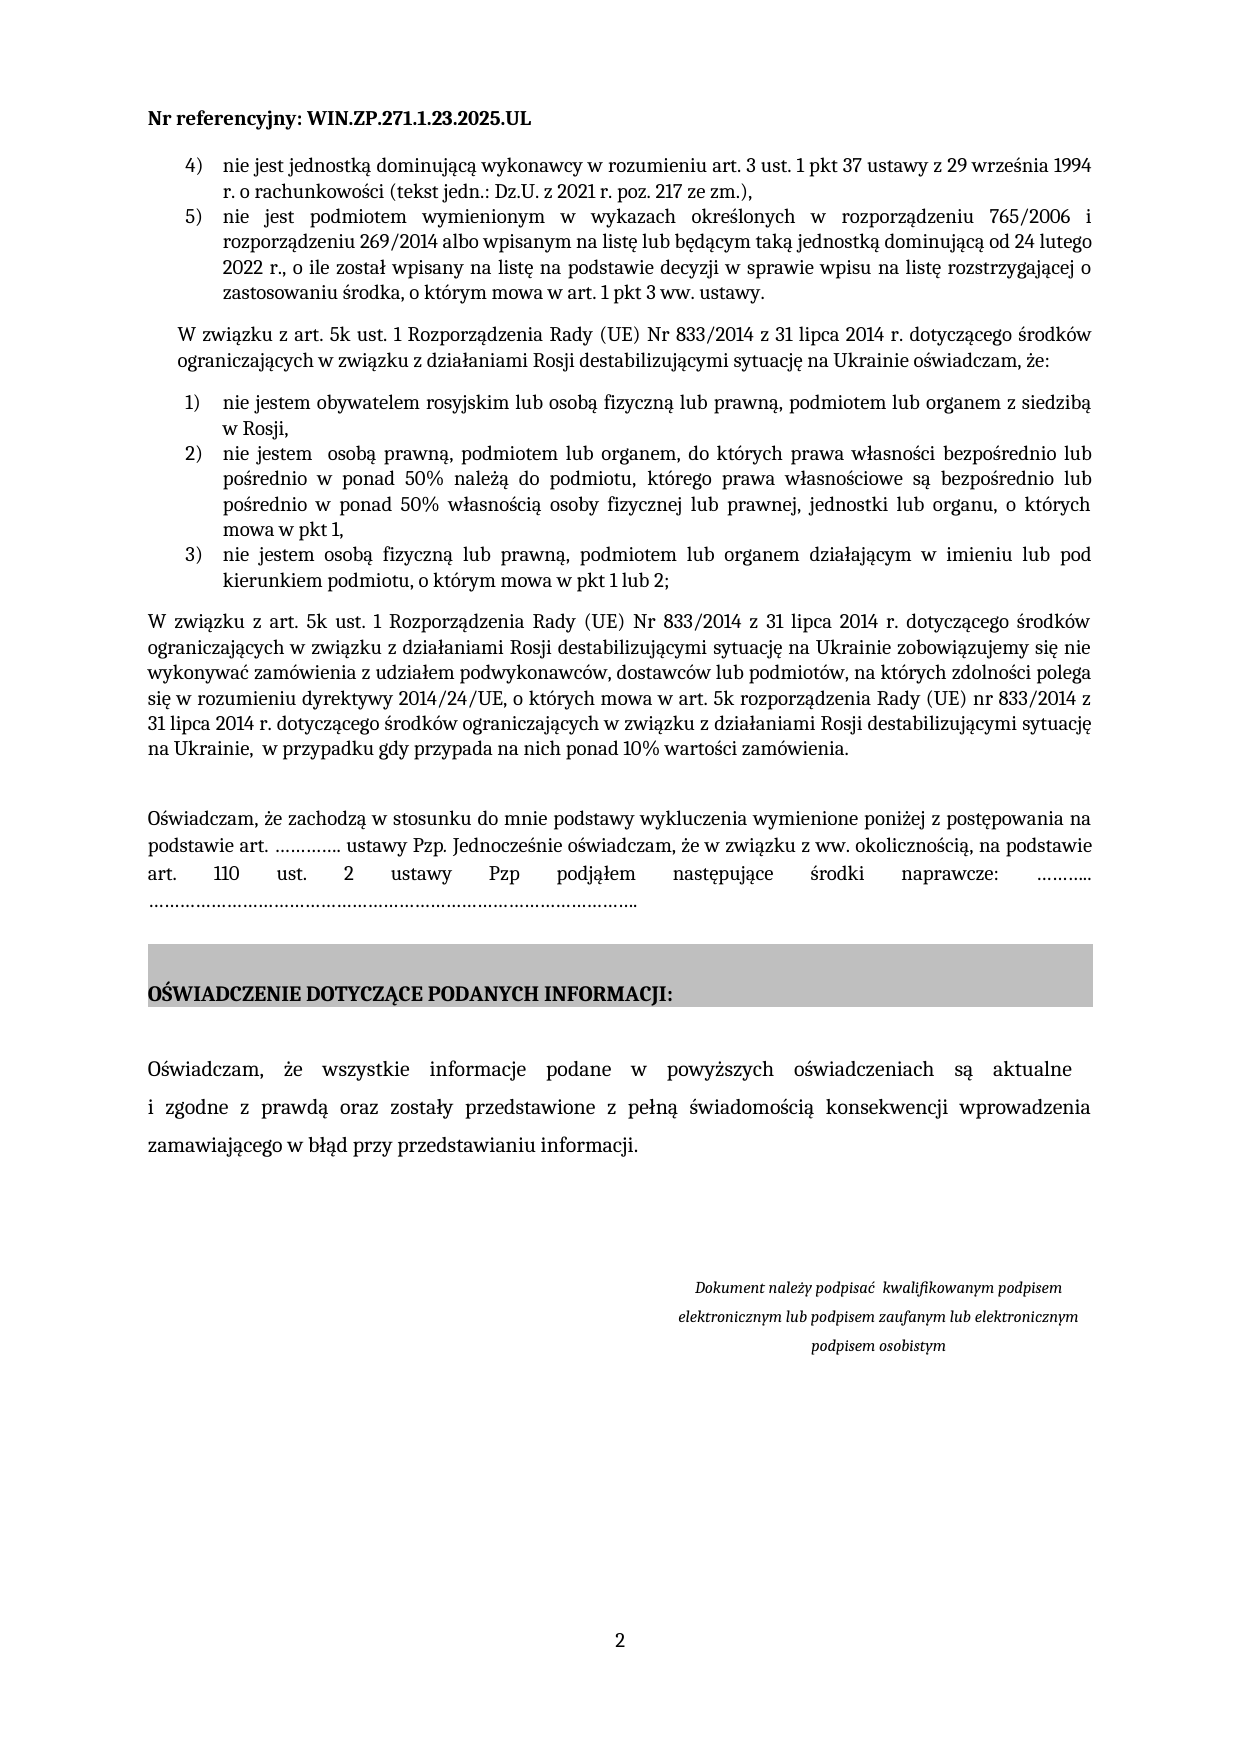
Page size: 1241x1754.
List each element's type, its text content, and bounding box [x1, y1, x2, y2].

text W związku z art. 5k ust. 1 Rozporządzenia Rady (UE) Nr 833/2014 z 31 lipca 2014 r. dotyczącego środków ograniczających w związku z działaniami Rosji destabilizującymi sytuację na Ukrainie oświadczam, że: [177, 323, 1093, 372]
text Oświadczam, że wszystkie informacje podane w powyższych oświadczeniach są aktualne i zgodne z prawdą oraz zostały przedstawione z pełną świadomością konsekwencji wprowadzenia zamawiającego w błąd przy przedstawianiu informacji. [148, 1057, 1093, 1158]
list nie jestem osobą fizyczną lub prawną, podmiotem lub organem działającym w imieniu lub pod kierunkiem podmiotu, o którym mowa w pkt 1 lub 2; [185, 543, 1093, 592]
text Dokument należy podpisać kwalifikowanym podpisem elektronicznym lub podpisem zaufanym lub elektronicznym podpisem osobistym [664, 1278, 1093, 1355]
list nie jest jednostką dominującą wykonawcy w rozumieniu art. 3 ust. 1 pkt 37 ustawy z 29 września 1994 r. o rachunkowości (tekst jedn.: Dz.U. z 2021 r. poz. 217 ze zm.), [185, 154, 1093, 203]
list nie jest podmiotem wymienionym w wykazach określonych w rozporządzeniu 765/2006 i rozporządzeniu 269/2014 albo wpisanym na listę lub będącym taką jednostką dominującą od 24 lutego 2022 r., o ile został wpisany na listę na podstawie decyzji w sprawie wpisu na listę rozstrzygającej o zastosowaniu środka, o którym mowa w art. 1 pkt 3 ww. ustawy. [185, 205, 1093, 305]
list nie jestem osobą prawną, podmiotem lub organem, do których prawa własności bezpośrednio lub pośrednio w ponad 50% należą do podmiotu, którego prawa własnościowe są bezpośrednio lub pośrednio w ponad 50% własnością osoby fizycznej lub prawnej, jednostki lub organu, o których mowa w pkt 1, [185, 442, 1093, 542]
text OŚWIADCZENIE DOTYCZĄCE PODANYCH INFORMACJI: [148, 982, 1093, 1007]
text Oświadczam, że zachodzą w stosunku do mnie podstawy wykluczenia wymienione poniżej z postępowania na podstawie art. …………. ustawy Pzp. Jednocześnie oświadczam, że w związku z ww. okolicznością, na podstawie art. 110 ust. 2 ustawy Pzp podjąłem następujące środki naprawcze: ………..…………………………………………………………………………………. [148, 806, 1093, 913]
list nie jestem obywatelem rosyjskim lub osobą fizyczną lub prawną, podmiotem lub organem z siedzibą w Rosji, [185, 391, 1093, 440]
text W związku z art. 5k ust. 1 Rozporządzenia Rady (UE) Nr 833/2014 z 31 lipca 2014 r. dotyczącego środków ograniczających w związku z działaniami Rosji destabilizującymi sytuację na Ukrainie zobowiązujemy się nie wykonywać zamówienia z udziałem podwykonawców, dostawców lub podmiotów, na których zdolności polega się w rozumieniu dyrektywy 2014/24/UE, o których mowa w art. 5k rozporządzenia Rady (UE) nr 833/2014 z 31 lipca 2014 r. dotyczącego środków ograniczających w związku z działaniami Rosji destabilizującymi sytuację na Ukrainie, w przypadku gdy przypada na nich ponad 10% wartości zamówienia. [148, 610, 1093, 761]
